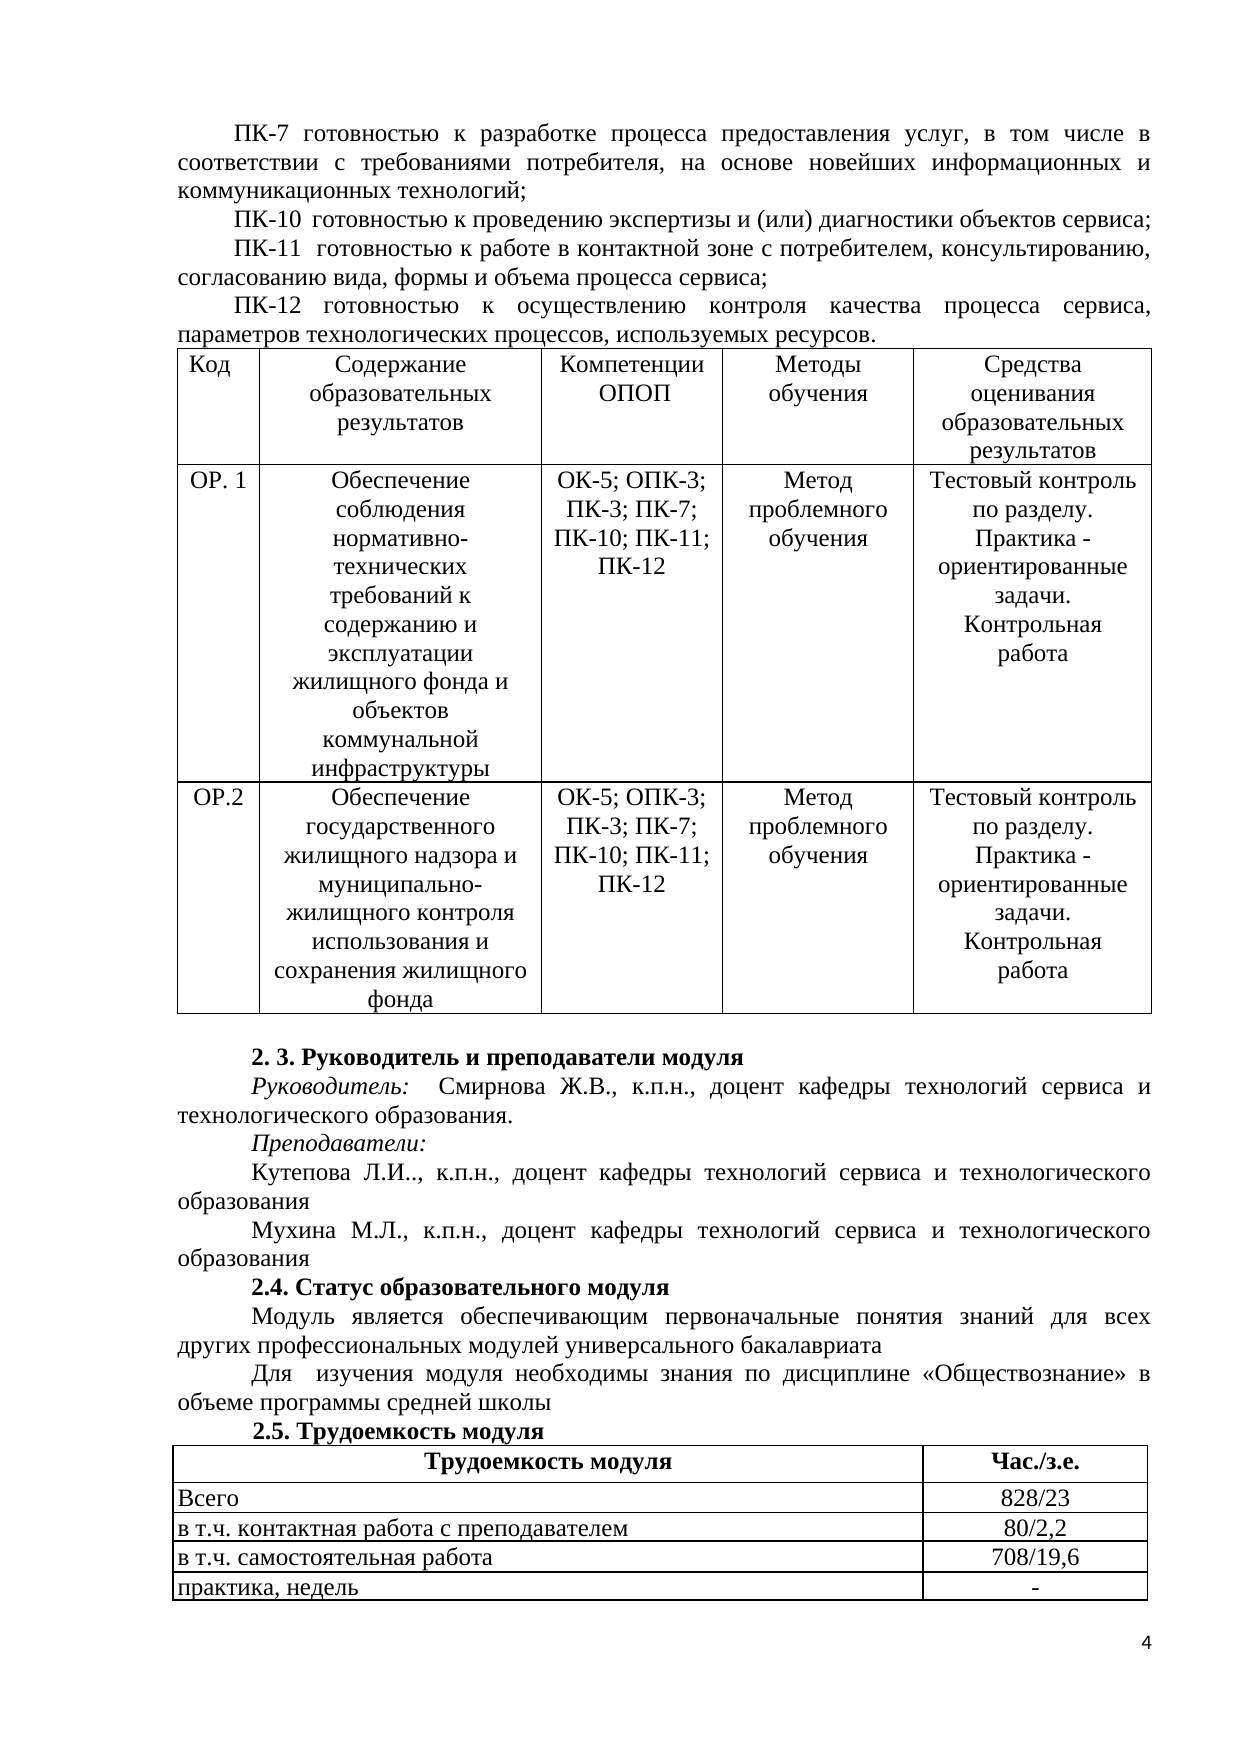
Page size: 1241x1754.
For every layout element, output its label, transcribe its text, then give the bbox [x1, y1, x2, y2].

text ПК-7 готовностью к разработке процесса предоставления услуг, в том числе в соответствии с требованиями потребителя, на основе новейших информационных и коммуникационных технологий; [177, 118, 1152, 204]
table_cell - [924, 1573, 1147, 1599]
text Мухина М.Л., к.п.н., доцент кафедры технологий сервиса и технологического образования [177, 1215, 1152, 1272]
text ПК-11 готовностью к работе в контактной зоне с потребителем, консультированию, согласованию вида, формы и объема процесса сервиса; [177, 233, 1152, 291]
table_cell Тестовый контроль по разделу. Практика -ориентированные задачи. Контрольная работа [914, 465, 1151, 781]
table_cell ОК-5; ОПК-3; ПК-3; ПК-7; ПК-10; ПК-11; ПК-12 [542, 465, 722, 781]
table_cell Метод проблемного обучения [723, 783, 913, 1012]
table_cell практика, недель [174, 1573, 922, 1599]
text ПК-12 готовностью к осуществлению контроля качества процесса сервиса, параметров технологических процессов, используемых ресурсов. [177, 291, 1152, 348]
table_header Компетенции ОПОП [542, 349, 722, 464]
text 2.5. Трудоемкость модуля [177, 1416, 1152, 1445]
table_cell 828/23 [924, 1483, 1147, 1511]
text Преподаватели: [177, 1128, 1152, 1157]
table_cell Обеспечение государственного жилищного надзора и муниципально-жилищного контроля использования и сохранения жилищного фонда [260, 783, 541, 1012]
table_cell 80/2,2 [924, 1513, 1147, 1540]
table_cell Метод проблемного обучения [723, 465, 913, 781]
text 2. 3. Руководитель и преподаватели модуля [177, 1042, 1152, 1071]
table_cell в т.ч. самостоятельная работа [174, 1542, 922, 1571]
text Кутепова Л.И.., к.п.н., доцент кафедры технологий сервиса и технологического образования [177, 1157, 1152, 1215]
table_cell 708/19,6 [924, 1542, 1147, 1571]
table_header Код [178, 349, 259, 464]
text Модуль является обеспечивающим первоначальные понятия знаний для всех других профессиональных модулей универсального бакалавриата [177, 1301, 1152, 1358]
table_cell Обеспечение соблюдения нормативно-технических требований к содержанию и эксплуатации жилищного фонда и объектов коммунальной инфраструктуры [260, 465, 541, 781]
table_header Содержание образовательных результатов [260, 349, 541, 464]
text Для изучения модуля необходимы знания по дисциплине «Обществознание» в объеме программы средней школы [177, 1358, 1152, 1416]
table_header Трудоемкость модуля [174, 1446, 922, 1482]
table_cell ОК-5; ОПК-3; ПК-3; ПК-7; ПК-10; ПК-11; ПК-12 [542, 783, 722, 1012]
text 2.4. Статус образовательного модуля [177, 1272, 1152, 1301]
table_cell Тестовый контроль по разделу. Практика -ориентированные задачи. Контрольная работа [914, 783, 1151, 1012]
text ПК-10 готовностью к проведению экспертизы и (или) диагностики объектов сервиса; [177, 204, 1152, 233]
table_header Методы обучения [723, 349, 913, 464]
table_cell ОР.2 [178, 783, 259, 1012]
table_cell в т.ч. контактная работа с преподавателем [174, 1513, 922, 1540]
text Руководитель: Смирнова Ж.В., к.п.н., доцент кафедры технологий сервиса и технологического образования. [177, 1071, 1152, 1128]
table_header Час./з.е. [924, 1446, 1147, 1482]
table_cell ОР. 1 [178, 465, 259, 781]
table_cell Всего [174, 1483, 922, 1511]
table_header Средства оценивания образовательных результатов [914, 349, 1151, 464]
